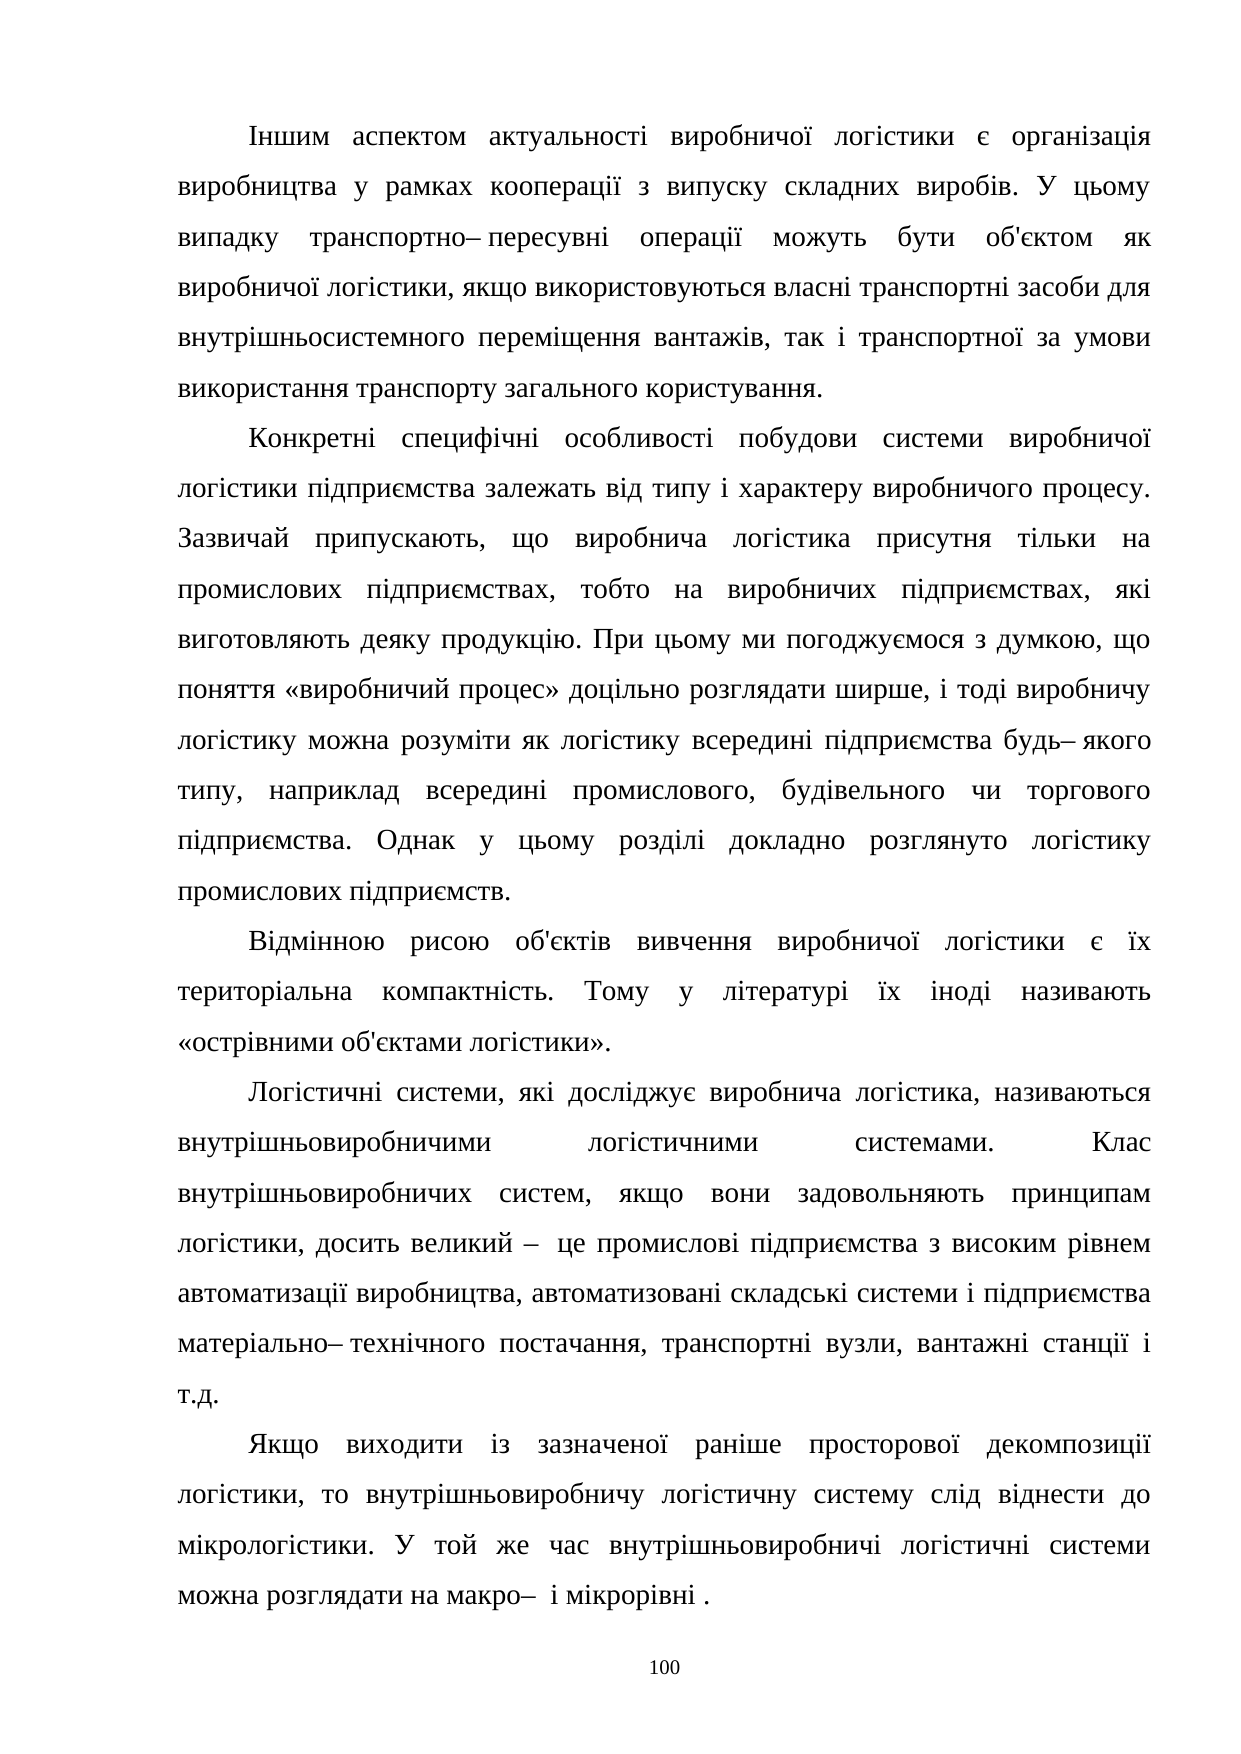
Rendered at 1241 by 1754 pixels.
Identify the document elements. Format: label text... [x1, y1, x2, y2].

text Відмінною рисою об'єктів вивчення виробничої логістики є їх територіальна компактність. Тому у літературі їх іноді називають «острівними об'єктами логістики». [177, 923, 1152, 1057]
text Якщо виходити із зазначеної раніше просторової декомпозиції логістики, то внутрішньовиробничу логістичну систему слід віднести до мікрологістики. У той же час внутрішньовиробничі логістичні системи можна розглядати на макро– і мікрорівні . [177, 1426, 1152, 1611]
text Іншим аспектом актуальності виробничої логістики є організація виробництва у рамках кооперації з випуску складних виробів. У цьому випадку транспортно– пересувні операції можуть бути об'єктом як виробничої логістики, якщо використовуються власні транспортні засоби для внутрішньосистемного переміщення вантажів, так і транспортної за умови використання транспорту загального користування. [177, 118, 1152, 403]
text Логістичні системи, які досліджує виробнича логістика, називаються внутрішньовиробничими логістичними системами. Клас внутрішньовиробничих систем, якщо вони задовольняють принципам логістики, досить великий – це промислові підприємства з високим рівнем автоматизації виробництва, автоматизовані складські системи і підприємства матеріально– технічного постачання, транспортні вузли, вантажні станції і т.д. [177, 1074, 1152, 1409]
text Конкретні специфічні особливості побудови системи виробничої логістики підприємства залежать від типу і характеру виробничого процесу. Зазвичай припускають, що виробнича логістика присутня тільки на промислових підприємствах, тобто на виробничих підприємствах, які виготовляють деяку продукцію. При цьому ми погоджуємося з думкою, що поняття «виробничий процес» доцільно розглядати ширше, і тоді виробничу логістику можна розуміти як логістику всередині підприємства будь– якого типу, наприклад всередині промислового, будівельного чи торгового підприємства. Однак у цьому розділі докладно розглянуто логістику промислових підприємств. [177, 420, 1152, 906]
